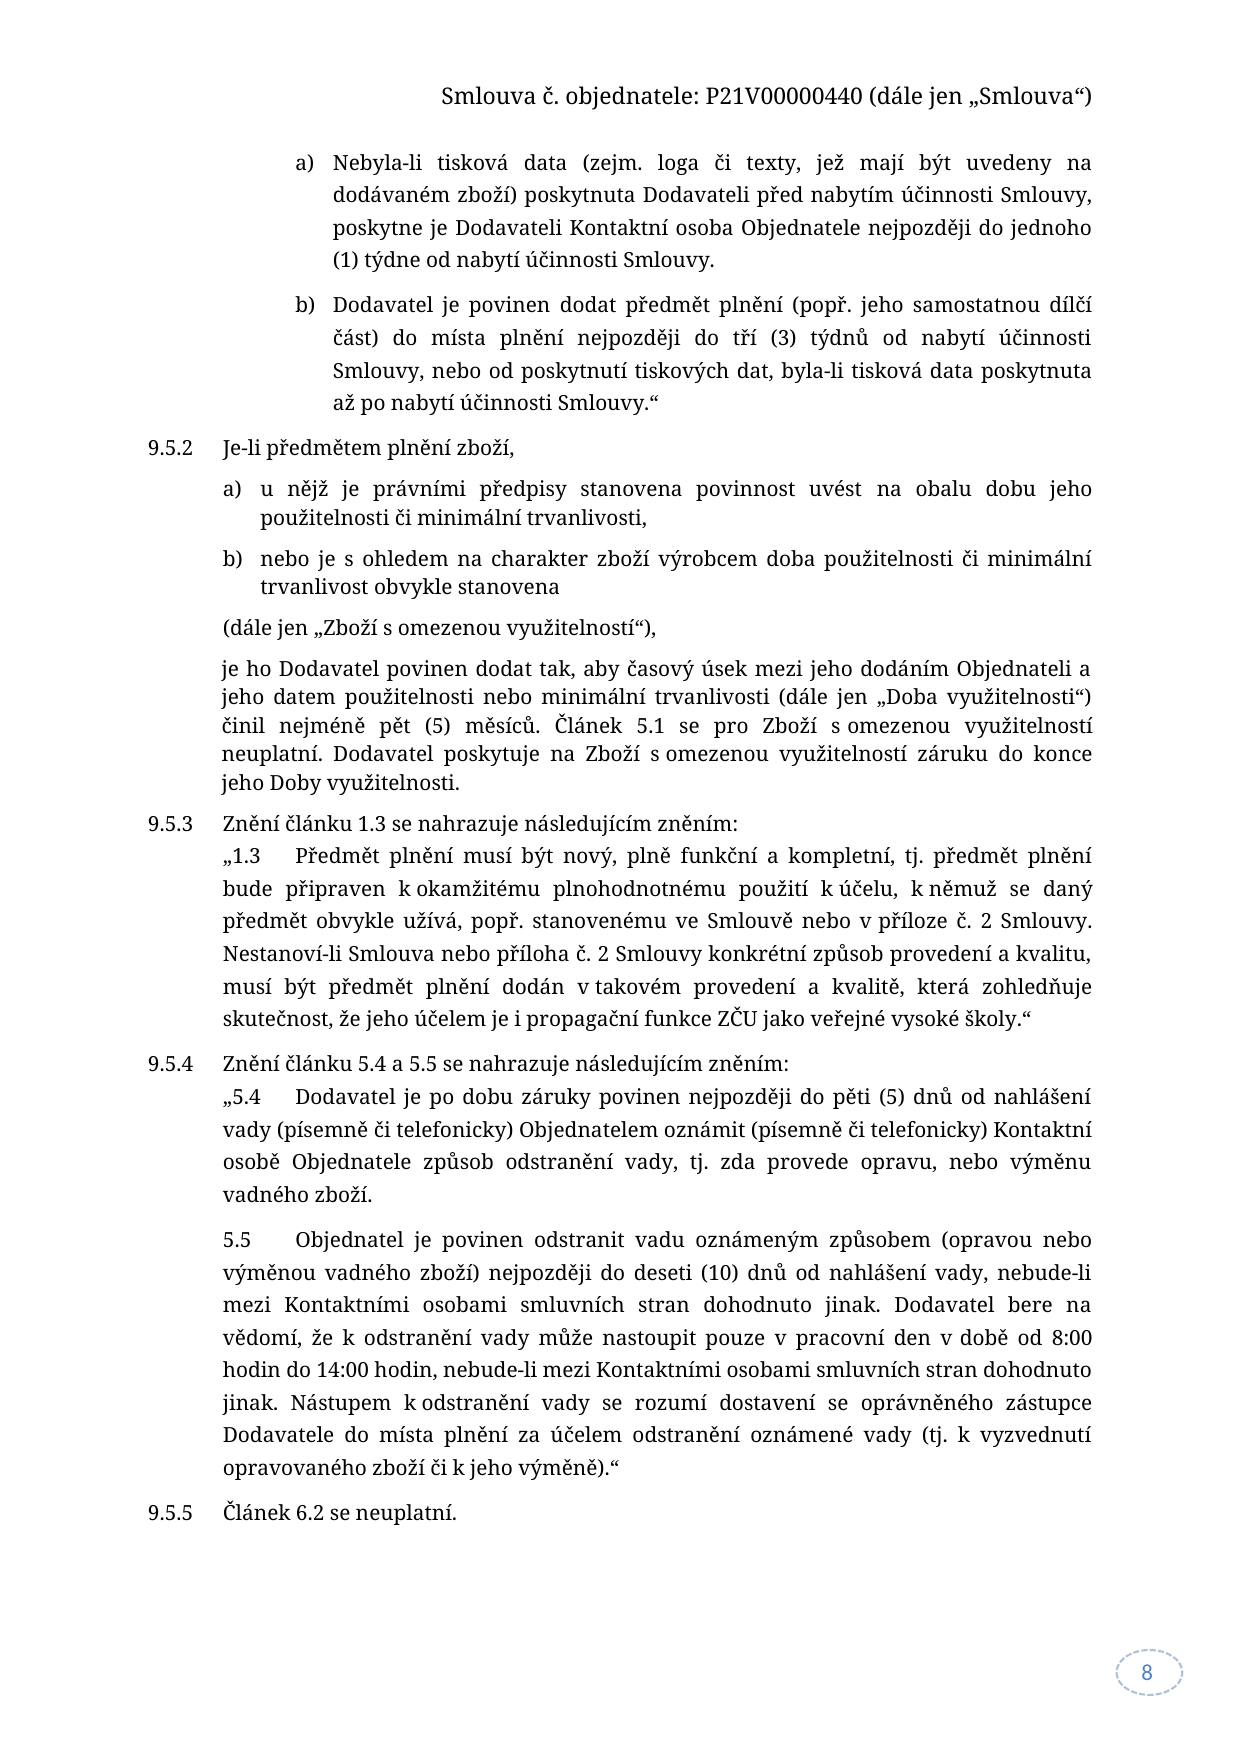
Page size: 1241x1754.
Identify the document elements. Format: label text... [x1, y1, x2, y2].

list Znění článku 1.3 se nahrazuje následujícím zněním: [148, 809, 1093, 837]
list Článek 6.2 se neuplatní. [148, 1498, 1093, 1527]
list u nějž je právními předpisy stanovena povinnost uvést na obalu dobu jeho použitelnosti či minimální trvanlivosti, [223, 474, 1093, 531]
list nebo je s ohledem na charakter zboží výrobcem doba použitelnosti či minimální trvanlivost obvykle stanovena [223, 544, 1093, 601]
list „5.4 Dodavatel je po dobu záruky povinen nejpozději do pěti (5) dnů od nahlášení vady (písemně či telefonicky) Objednatelem oznámit (písemně či telefonicky) Kontaktní osobě Objednatele způsob odstranění vady, tj. zda provede opravu, nebo výměnu vadného zboží. [223, 1082, 1093, 1208]
text (dále jen „Zboží s omezenou využitelností“), [223, 613, 1093, 642]
text je ho Dodavatel povinen dodat tak, aby časový úsek mezi jeho dodáním Objednateli a jeho datem použitelnosti nebo minimální trvanlivosti (dále jen „Doba využitelnosti“) činil nejméně pět (5) měsíců. Článek 5.1 se pro Zboží s omezenou využitelností neuplatní. Dodavatel poskytuje na Zboží s omezenou využitelností záruku do konce jeho Doby využitelnosti. [221, 654, 1093, 796]
list Nebyla-li tisková data (zejm. loga či texty, jež mají být uvedeny na dodávaném zboží) poskytnuta Dodavateli před nabytím účinnosti Smlouvy, poskytne je Dodavateli Kontaktní osoba Objednatele nejpozději do jednoho (1) týdne od nabytí účinnosti Smlouvy. [295, 148, 1093, 274]
list Dodavatel je povinen dodat předmět plnění (popř. jeho samostatnou dílčí část) do místa plnění nejpozději do tří (3) týdnů od nabytí účinnosti Smlouvy, nebo od poskytnutí tiskových dat, byla-li tisková data poskytnuta až po nabytí účinnosti Smlouvy.“ [295, 291, 1093, 417]
list Je-li předmětem plnění zboží, [148, 433, 1093, 462]
list „1.3 Předmět plnění musí být nový, plně funkční a kompletní, tj. předmět plnění bude připraven k okamžitému plnohodnotnému použití k účelu, k němuž se daný předmět obvykle užívá, popř. stanovenému ve Smlouvě nebo v příloze č. 2 Smlouvy. Nestanoví-li Smlouva nebo příloha č. 2 Smlouvy konkrétní způsob provedení a kvalitu, musí být předmět plnění dodán v takovém provedení a kvalitě, která zohledňuje skutečnost, že jeho účelem je i propagační funkce ZČU jako veřejné vysoké školy.“ [223, 841, 1093, 1033]
list 5.5 Objednatel je povinen odstranit vadu oznámeným způsobem (opravou nebo výměnou vadného zboží) nejpozději do deseti (10) dnů od nahlášení vady, nebude-li mezi Kontaktními osobami smluvních stran dohodnuto jinak. Dodavatel bere na vědomí, že k odstranění vady může nastoupit pouze v pracovní den v době od 8:00 hodin do 14:00 hodin, nebude-li mezi Kontaktními osobami smluvních stran dohodnuto jinak. Nástupem k odstranění vady se rozumí dostavení se oprávněného zástupce Dodavatele do místa plnění za účelem odstranění oznámené vady (tj. k vyzvednutí opravovaného zboží či k jeho výměně).“ [223, 1225, 1093, 1482]
list Znění článku 5.4 a 5.5 se nahrazuje následujícím zněním: [148, 1049, 1093, 1078]
